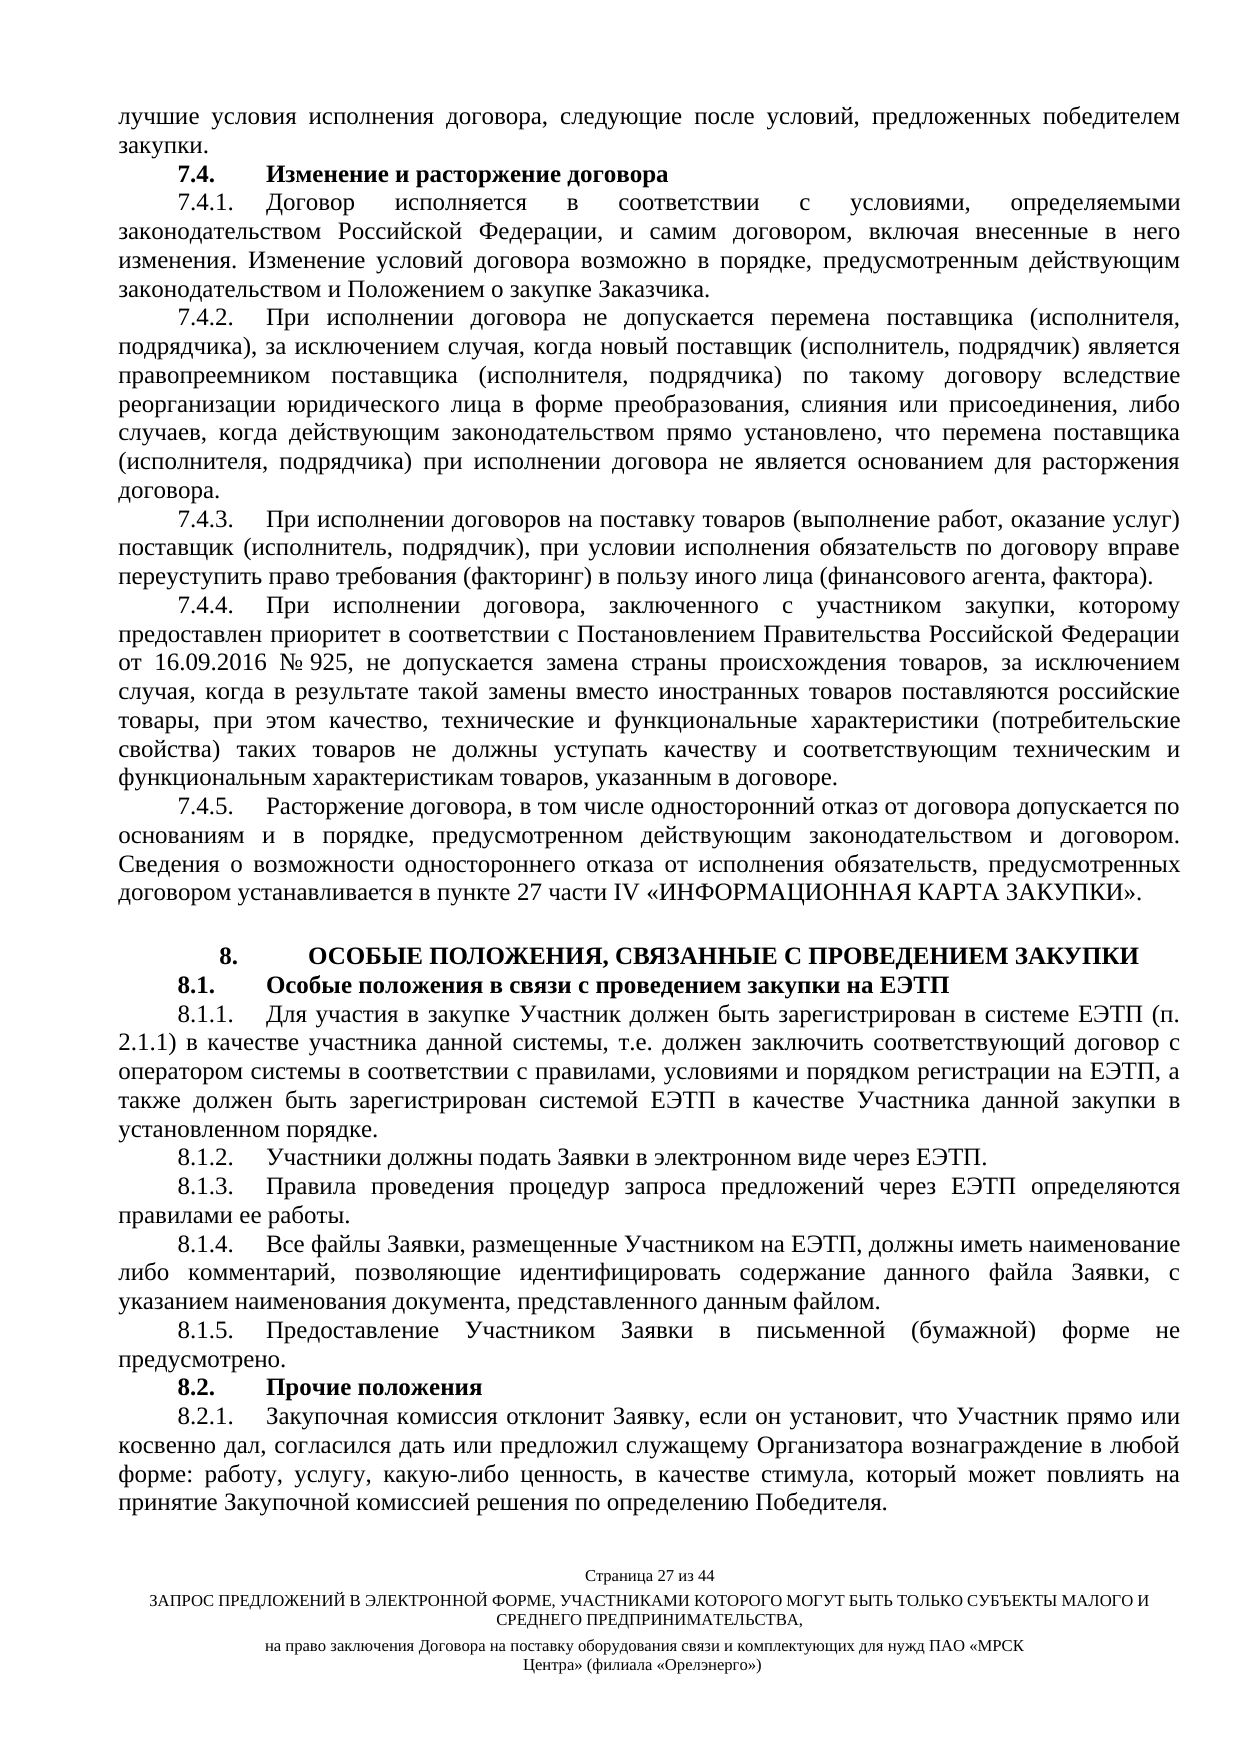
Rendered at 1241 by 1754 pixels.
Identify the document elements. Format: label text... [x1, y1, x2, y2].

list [118, 101, 1181, 159]
subtitle Все файлы Заявки, размещенные Участником на ЕЭТП, должны иметь наименование либо комментарий, позволяющие идентифицировать содержание данного файла Заявки, с указанием наименования документа, представленного данным файлом. [118, 1229, 1181, 1315]
subtitle При исполнении договора, заключенного с участником закупки, которому предоставлен приоритет в соответствии с Постановлением Правительства Российской Федерации от 16.09.2016 № 925, не допускается замена страны происхождения товаров, за исключением случая, когда в результате такой замены вместо иностранных товаров поставляются российские товары, при этом качество, технические и функциональные характеристики (потребительские свойства) таких товаров не должны уступать качеству и соответствующим техническим и функциональным характеристикам товаров, указанным в договоре. [118, 590, 1181, 791]
subtitle Договор исполняется в соответствии с условиями, определяемыми законодательством Российской Федерации, и самим договором, включая внесенные в него изменения. Изменение условий договора возможно в порядке, предусмотренным действующим законодательством и Положением о закупке Заказчика. [118, 187, 1181, 302]
subtitle При исполнении договоров на поставку товаров (выполнение работ, оказание услуг) поставщик (исполнитель, подрядчик), при условии исполнения обязательств по договору вправе переуступить право требования (факторинг) в пользу иного лица (финансового агента, фактора). [118, 504, 1181, 590]
subtitle Прочие положения [118, 1372, 1181, 1401]
subtitle Закупочная комиссия отклонит Заявку, если он установит, что Участник прямо или косвенно дал, согласился дать или предложил служащему Организатора вознаграждение в любой форме: работу, услугу, какую-либо ценность, в качестве стимула, который может повлиять на принятие Закупочной комиссией решения по определению Победителя. [118, 1401, 1181, 1516]
subtitle При исполнении договора не допускается перемена поставщика (исполнителя, подрядчика), за исключением случая, когда новый поставщик (исполнитель, подрядчик) является правопреемником поставщика (исполнителя, подрядчика) по такому договору вследствие реорганизации юридического лица в форме преобразования, слияния или присоединения, либо случаев, когда действующим законодательством прямо установлено, что перемена поставщика (исполнителя, подрядчика) при исполнении договора не является основанием для расторжения договора. [118, 302, 1181, 504]
subtitle Правила проведения процедур запроса предложений через ЕЭТП определяются правилами ее работы. [118, 1171, 1181, 1229]
subtitle ОСОБЫЕ ПОЛОЖЕНИЯ, СВЯЗАННЫЕ С ПРОВЕДЕНИЕМ ЗАКУПКИ [118, 941, 1181, 970]
subtitle Расторжение договора, в том числе односторонний отказ от договора допускается по основаниям и в порядке, предусмотренном действующим законодательством и договором. Сведения о возможности одностороннего отказа от исполнения обязательств, предусмотренных договором устанавливается в пункте 27 части IV «ИНФОРМАЦИОННАЯ КАРТА ЗАКУПКИ». [118, 791, 1181, 906]
subtitle Участники должны подать Заявки в электронном виде через ЕЭТП. [118, 1142, 1181, 1171]
subtitle Особые положения в связи с проведением закупки на ЕЭТП [118, 970, 1181, 999]
subtitle Изменение и расторжение договора [118, 159, 1181, 187]
subtitle Для участия в закупке Участник должен быть зарегистрирован в системе ЕЭТП (п. 2.1.1) в качестве участника данной системы, т.е. должен заключить соответствующий договор с оператором системы в соответствии с правилами, условиями и порядком регистрации на ЕЭТП, а также должен быть зарегистрирован системой ЕЭТП в качестве Участника данной закупки в установленном порядке. [118, 999, 1181, 1142]
subtitle Предоставление Участником Заявки в письменной (бумажной) форме не предусмотрено. [118, 1315, 1181, 1372]
